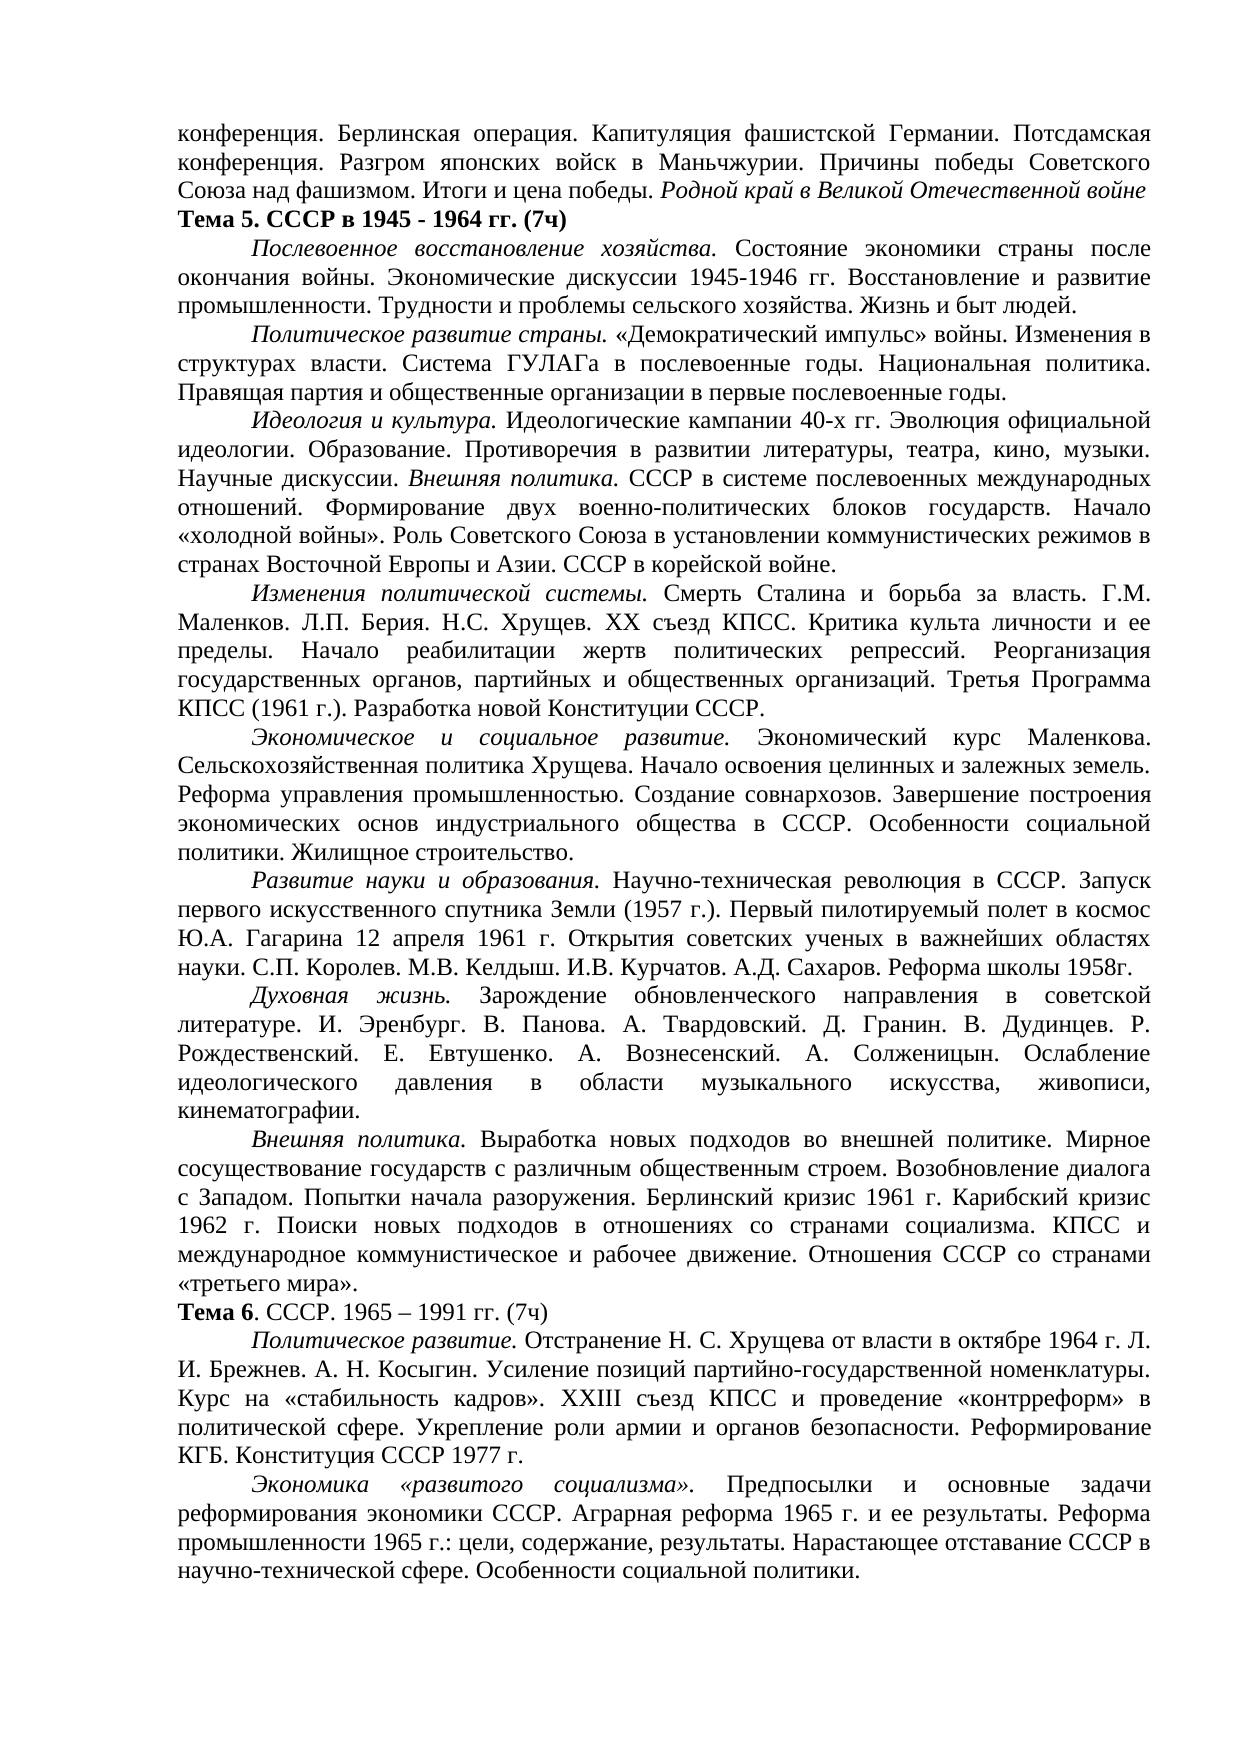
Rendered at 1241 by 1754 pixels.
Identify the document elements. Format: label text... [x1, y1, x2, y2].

text Тема 6. СССР. 1965 – 1991 гг. (7ч) [177, 1297, 1152, 1326]
text Послевоенное восстановление хозяйства. Состояние экономики страны после окончания войны. Экономические дискуссии 1945-1946 гг. Восстановление и развитие промышленности. Трудности и проблемы сельского хозяйства. Жизнь и быт людей. [177, 233, 1152, 319]
text Духовная жизнь. Зарождение обновленческого направления в советской литературе. И. Эренбург. В. Панова. А. Твардовский. Д. Гранин. В. Дудинцев. Р. Рождественский. Е. Евтушенко. А. Вознесенский. А. Солженицын. Ослабление идеологического давления в области музыкального искусства, живописи, кинематографии. [177, 981, 1152, 1124]
text Тема 5. СССР в 1945 - 1964 гг. (7ч) [177, 204, 1152, 233]
text Экономическое и социальное развитие. Экономический курс Маленкова. Сельскохозяйственная политика Хрущева. Начало освоения целинных и залежных земель. Реформа управления промышленностью. Создание совнархозов. Завершение построения экономических основ индустриального общества в СССР. Особенности социальной политики. Жилищное строительство. [177, 722, 1152, 866]
text Идеология и культура. Идеологические кампании 40-х гг. Эволюция официальной идеологии. Образование. Противоречия в развитии литературы, театра, кино, музыки. Научные дискуссии. Внешняя политика. СССР в системе послевоенных международных отношений. Формирование двух военно-политических блоков государств. Начало «холодной войны». Роль Советского Союза в установлении коммунистических режимов в странах Восточной Европы и Азии. СССР в корейской войне. [177, 406, 1152, 578]
text Внешняя политика. Выработка новых подходов во внешней политике. Мирное сосуществование государств с различным общественным строем. Возобновление диалога с Западом. Попытки начала разоружения. Берлинский кризис . Карибский кризис . Поиски новых подходов в отношениях со странами социализма. КПСС и международное коммунистическое и рабочее движение. Отношения СССР со странами «третьего мира». [177, 1124, 1152, 1297]
text Экономика «развитого социализма». Предпосылки и основные задачи реформирования экономики СССР. Аграрная реформа . и ее результаты. Реформа промышленности .: цели, содержание, результаты. Нарастающее отставание СССР в научно-технической сфере. Особенности социальной политики. [177, 1469, 1152, 1584]
text Политическое развитие страны. «Демократический импульс» войны. Изменения в структурах власти. Система ГУЛАГа в послевоенные годы. Национальная политика. Правящая партия и общественные организации в первые послевоенные годы. [177, 319, 1152, 406]
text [177, 118, 1152, 204]
text Развитие науки и образования. Научно-техническая революция в СССР. Запуск первого искусственного спутника Земли (.). Первый пилотируемый полет в космос Ю.А. Гагарина 12 апреля . Открытия советских ученых в важнейших областях науки. С.П. Королев. М.В. Келдыш. И.В. Курчатов. А.Д. Сахаров. Реформа школы 1958г. [177, 866, 1152, 981]
text Изменения политической системы. Смерть Сталина и борьба за власть. Г.М. Маленков. Л.П. Берия. Н.С. Хрущев. XX съезд КПСС. Критика культа личности и ее пределы. Начало реабилитации жертв политических репрессий. Реорганизация государственных органов, партийных и общественных организаций. Третья Программа КПСС (.). Разработка новой Конституции СССР. [177, 578, 1152, 722]
text Политическое развитие. Отстранение Н. С. Хрущева от власти в октябре . Л. И. Брежнев. А. Н. Косыгин. Усиление позиций партийно-государственной номенклатуры. Курс на «стабильность кадров». XXIII съезд КПСС и проведение «контрреформ» в политической сфере. Укрепление роли армии и органов безопасности. Реформирование КГБ. Конституция СССР . [177, 1326, 1152, 1469]
